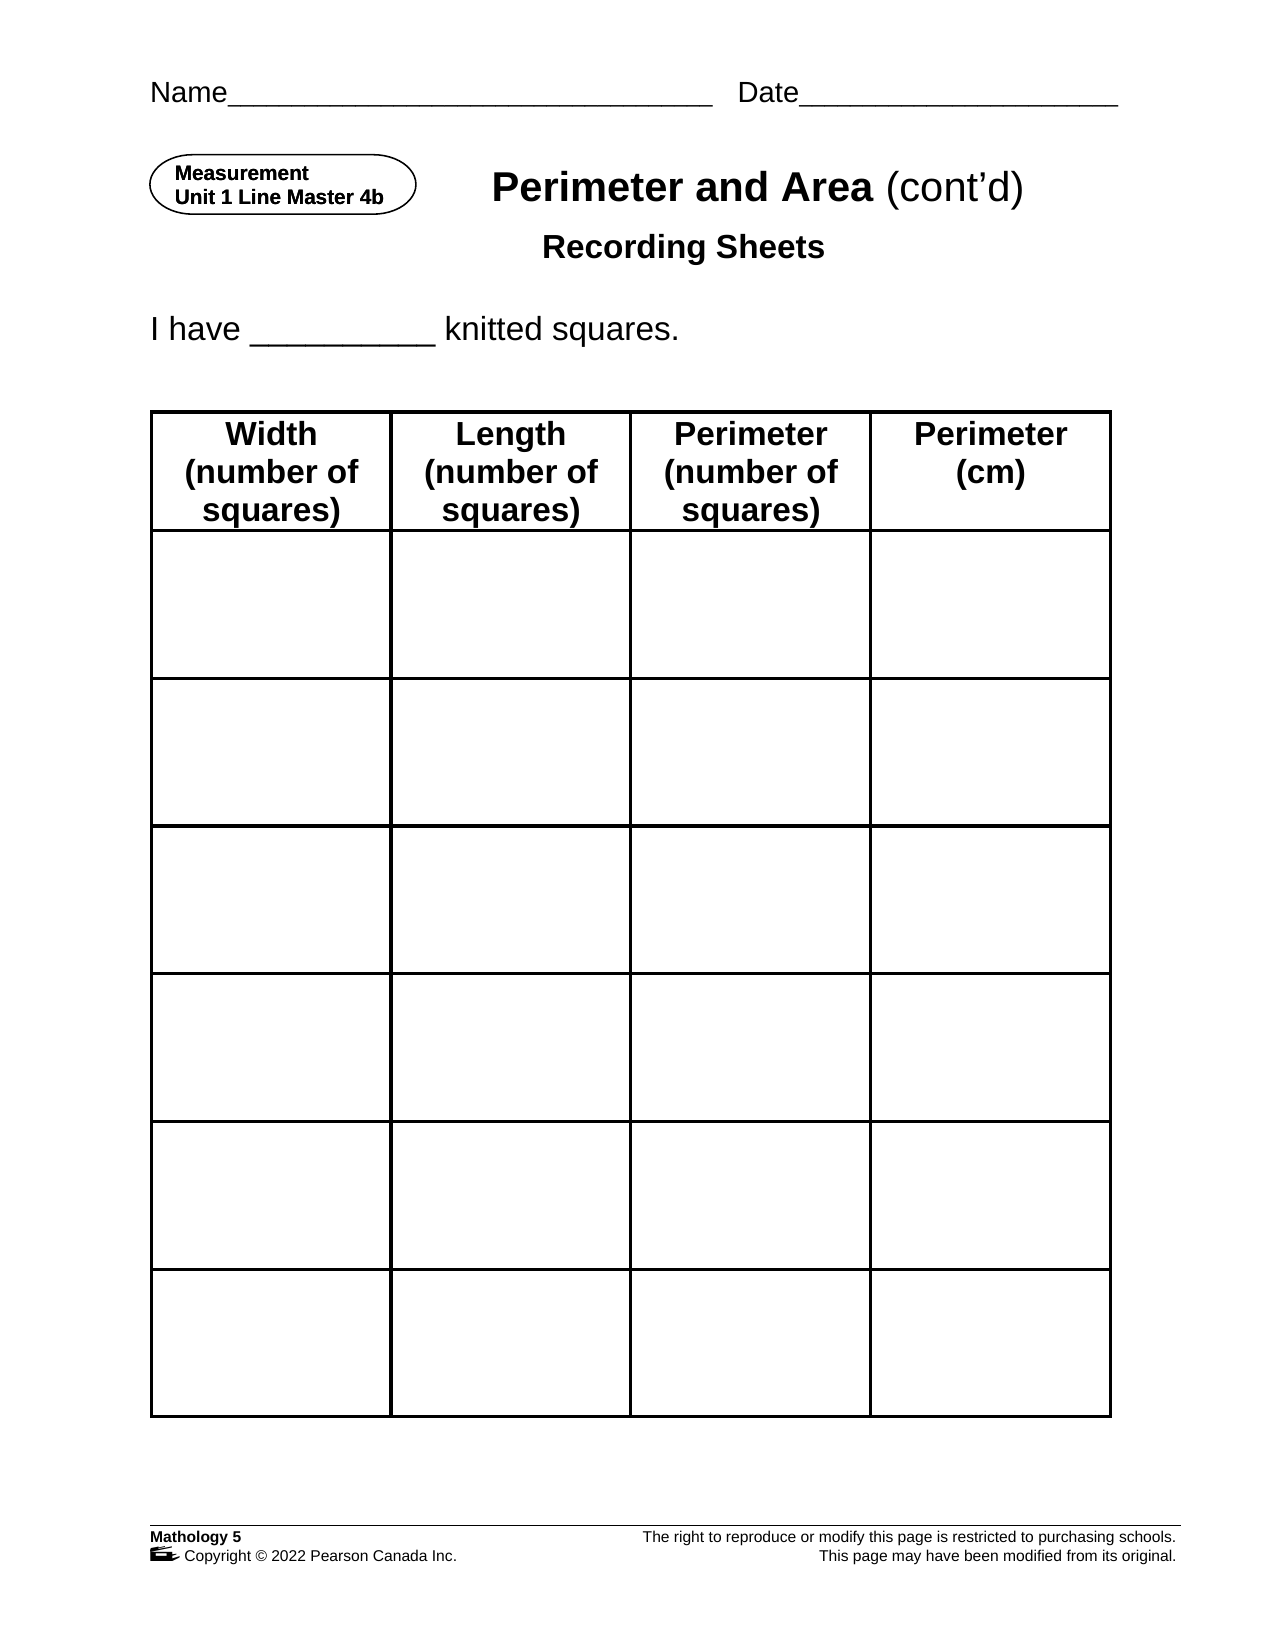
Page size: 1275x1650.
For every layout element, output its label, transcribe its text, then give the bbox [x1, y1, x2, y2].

table_cell [153, 1271, 389, 1415]
table_cell [632, 1123, 869, 1267]
table_cell [393, 680, 629, 824]
text I have __________ knitted squares. [150, 308, 1181, 347]
table_cell [632, 680, 869, 824]
table_cell [872, 1123, 1109, 1267]
picture [150, 1546, 180, 1561]
table_cell [632, 532, 869, 677]
table_cell [393, 828, 629, 972]
table_cell [872, 975, 1109, 1120]
table_cell [153, 532, 389, 677]
table_cell [872, 828, 1109, 972]
table_cell [632, 1271, 869, 1415]
table_cell [153, 1123, 389, 1267]
table_cell [393, 1271, 629, 1415]
table_cell [872, 532, 1109, 677]
table_cell [153, 680, 389, 824]
table_header Length (number of squares) [393, 414, 629, 529]
table_cell [872, 680, 1109, 824]
table_header Width (number of squares) [153, 414, 389, 529]
table_cell [632, 828, 869, 972]
table_header Perimeter (number of squares) [632, 414, 869, 529]
table_cell [872, 1271, 1109, 1415]
table_cell [393, 1123, 629, 1267]
table_cell [393, 532, 629, 677]
table_cell [632, 975, 869, 1120]
table_cell [393, 975, 629, 1120]
table_header Perimeter (cm) [872, 414, 1109, 529]
table_cell [153, 975, 389, 1120]
table_cell [153, 828, 389, 972]
